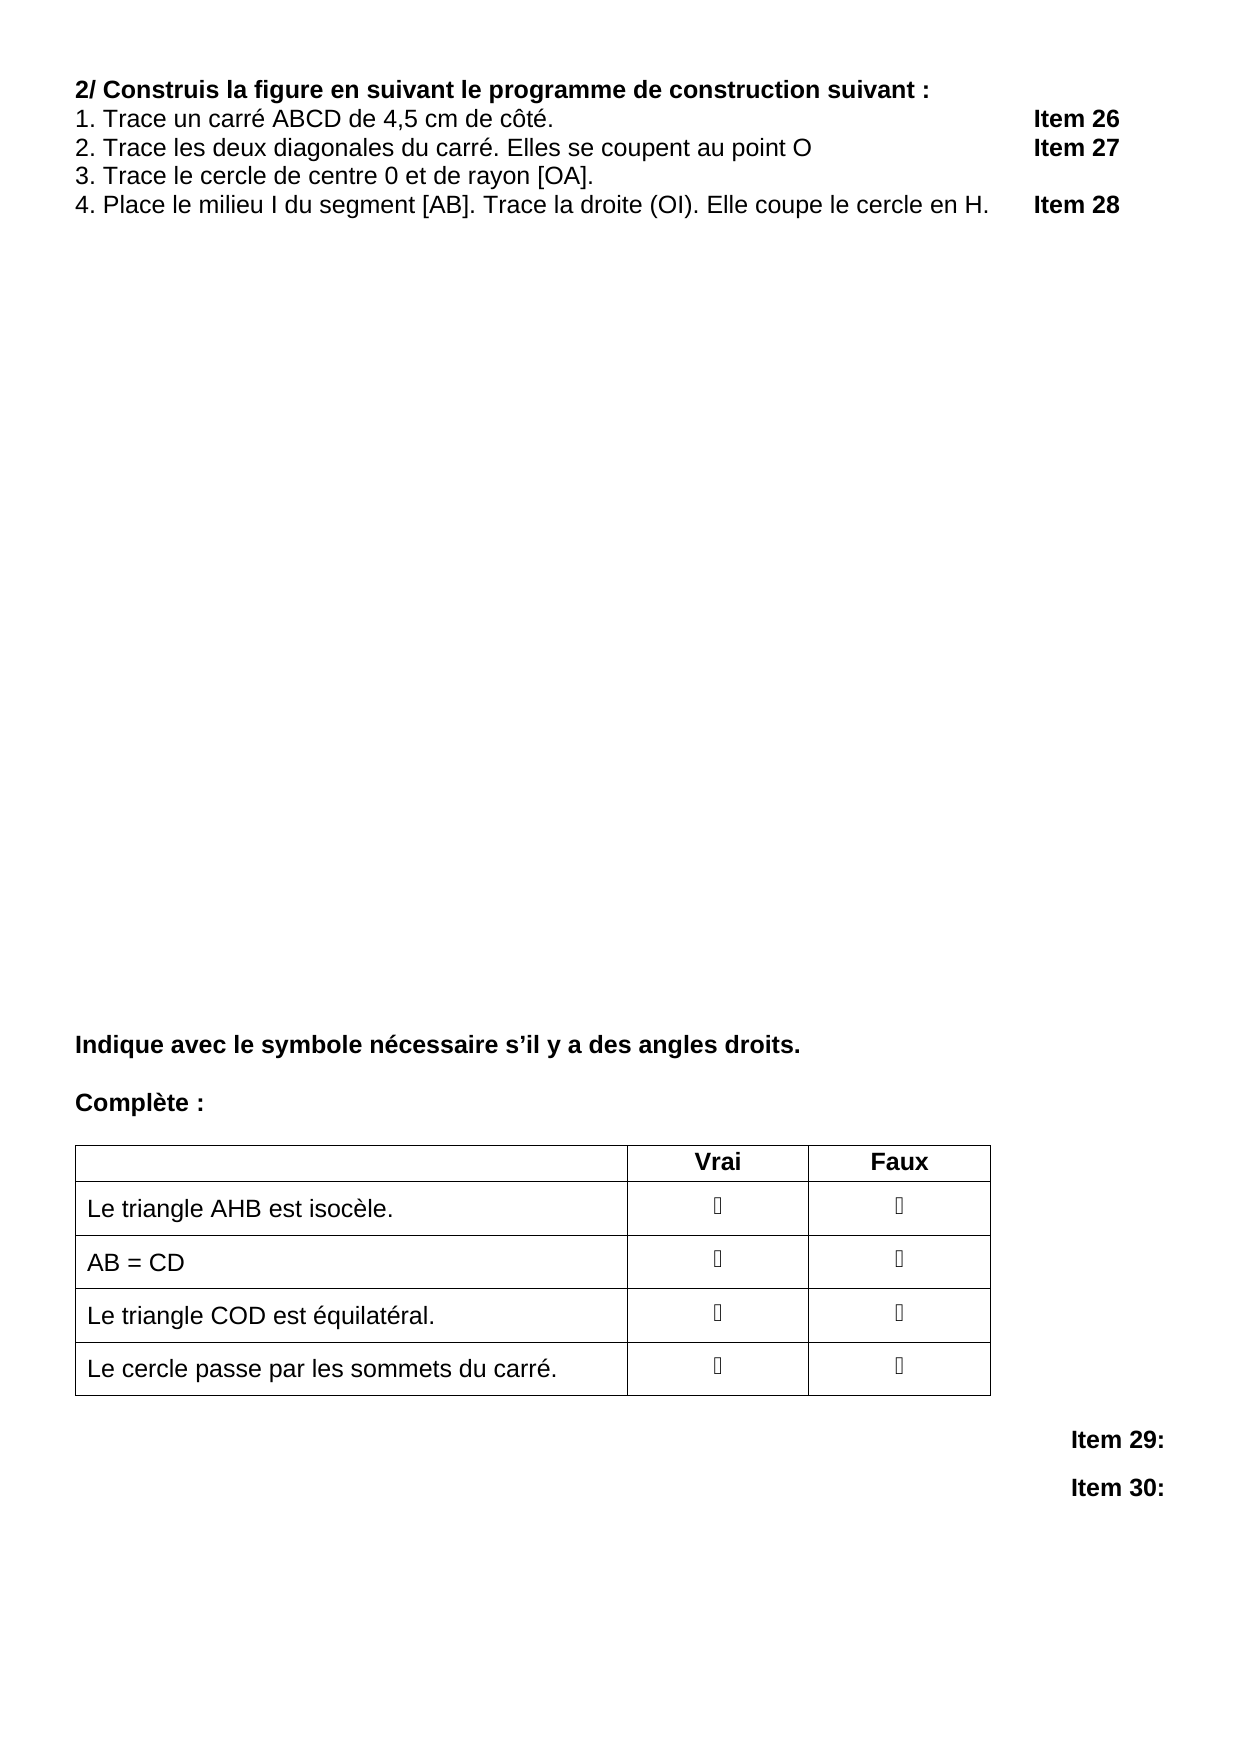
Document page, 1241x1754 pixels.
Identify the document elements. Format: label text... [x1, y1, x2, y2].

text 1. Trace un carré ABCD de 4,5 cm de côté. Item 26 [75, 104, 1165, 132]
table_cell Le triangle AHB est isocèle. [76, 1182, 627, 1235]
table_cell [809, 1182, 990, 1235]
text 3. Trace le cercle de centre 0 et de rayon [OA]. [75, 161, 1165, 190]
table_cell AB = CD [76, 1236, 627, 1288]
table_cell [628, 1236, 808, 1288]
table_cell [628, 1343, 808, 1395]
table_cell Le cercle passe par les sommets du carré. [76, 1343, 627, 1395]
table_header Faux [809, 1146, 990, 1181]
text 2. Trace les deux diagonales du carré. Elles se coupent au point O Item 27 [75, 132, 1165, 161]
text 4. Place le milieu I du segment [AB]. Trace la droite (OI). Elle coupe le cercle en H. Item 28 [75, 190, 1165, 219]
table_cell [628, 1182, 808, 1235]
table_cell Le triangle COD est équilatéral. [76, 1289, 627, 1342]
table_header [76, 1146, 627, 1181]
table_cell [628, 1289, 808, 1342]
text Item 30: [75, 1472, 1165, 1501]
text Indique avec le symbole nécessaire s’il y a des angles droits. [75, 1030, 1165, 1059]
table_cell [809, 1343, 990, 1395]
table_cell [809, 1289, 990, 1342]
text Complète : [75, 1088, 1165, 1117]
text Item 29: [75, 1425, 1165, 1453]
table_header Vrai [628, 1146, 808, 1181]
table_cell [809, 1236, 990, 1288]
text 2/ Construis la figure en suivant le programme de construction suivant : [75, 75, 1165, 104]
